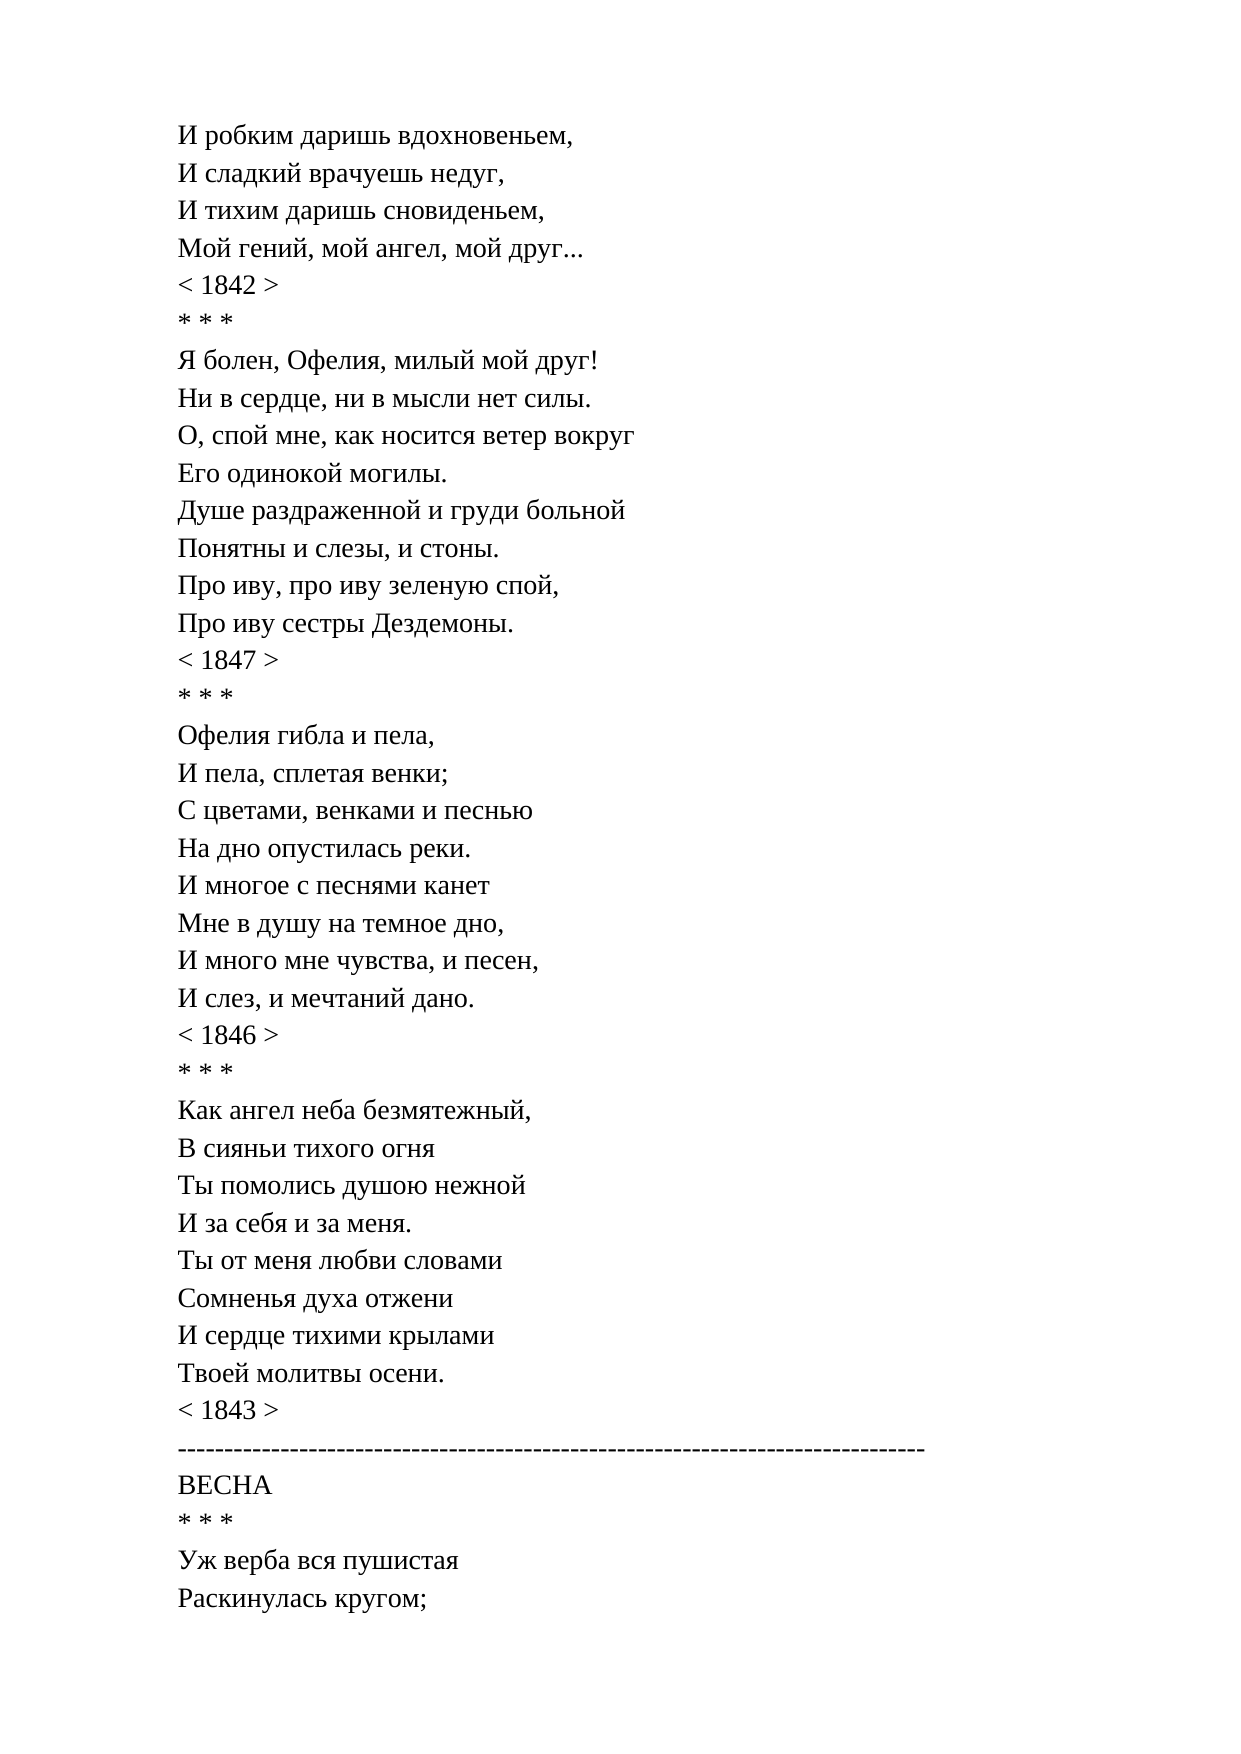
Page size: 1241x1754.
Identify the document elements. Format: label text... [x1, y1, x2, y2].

text < 1847 > [177, 643, 1152, 676]
text Ни в сердце, ни в мысли нет силы. [177, 381, 1152, 413]
text И за себя и за меня. [177, 1206, 1152, 1238]
text < 1843 > [177, 1393, 1152, 1426]
text * * * [177, 681, 1152, 713]
text Ты от меня любви словами [177, 1243, 1152, 1276]
text Душе раздраженной и груди больной [177, 493, 1152, 526]
text * * * [177, 306, 1152, 338]
text Сомненья духа отжени [177, 1281, 1152, 1313]
text На дно опустилась реки. [177, 831, 1152, 863]
text Понятны и слезы, и стоны. [177, 531, 1152, 563]
text Я болен, Офелия, милый мой друг! [177, 343, 1152, 376]
text * * * [177, 1056, 1152, 1088]
text И сердце тихими крылами [177, 1318, 1152, 1351]
text Про иву, про иву зеленую спой, [177, 568, 1152, 601]
text Как ангел неба безмятежный, [177, 1093, 1152, 1126]
text < 1846 > [177, 1018, 1152, 1051]
text Раскинулась кругом; [177, 1581, 1152, 1613]
text < 1842 > [177, 268, 1152, 301]
text И много мне чувства, и песен, [177, 943, 1152, 976]
text В сияньи тихого огня [177, 1131, 1152, 1163]
text Мой гений, мой ангел, мой друг... [177, 231, 1152, 263]
text Твоей молитвы осени. [177, 1356, 1152, 1388]
text Ты помолись душою нежной [177, 1168, 1152, 1201]
text И слез, и мечтаний дано. [177, 981, 1152, 1013]
text И многое с песнями канет [177, 868, 1152, 901]
text О, спой мне, как носится ветер вокруг [177, 418, 1152, 451]
text Его одинокой могилы. [177, 456, 1152, 488]
text Офелия гибла и пела, [177, 718, 1152, 751]
text И пела, сплетая венки; [177, 756, 1152, 788]
text Уж верба вся пушистая [177, 1543, 1152, 1576]
text Про иву сестры Дездемоны. [177, 606, 1152, 638]
text Мне в душу на темное дно, [177, 906, 1152, 938]
text И сладкий врачуешь недуг, [177, 156, 1152, 188]
text * * * [177, 1506, 1152, 1538]
text И тихим даришь сновиденьем, [177, 193, 1152, 226]
text ВЕСНА [177, 1468, 1152, 1501]
text С цветами, венками и песнью [177, 793, 1152, 826]
text И робким даришь вдохновеньем, [177, 118, 1152, 151]
text -------------------------------------------------------------------------------- [177, 1431, 1152, 1463]
